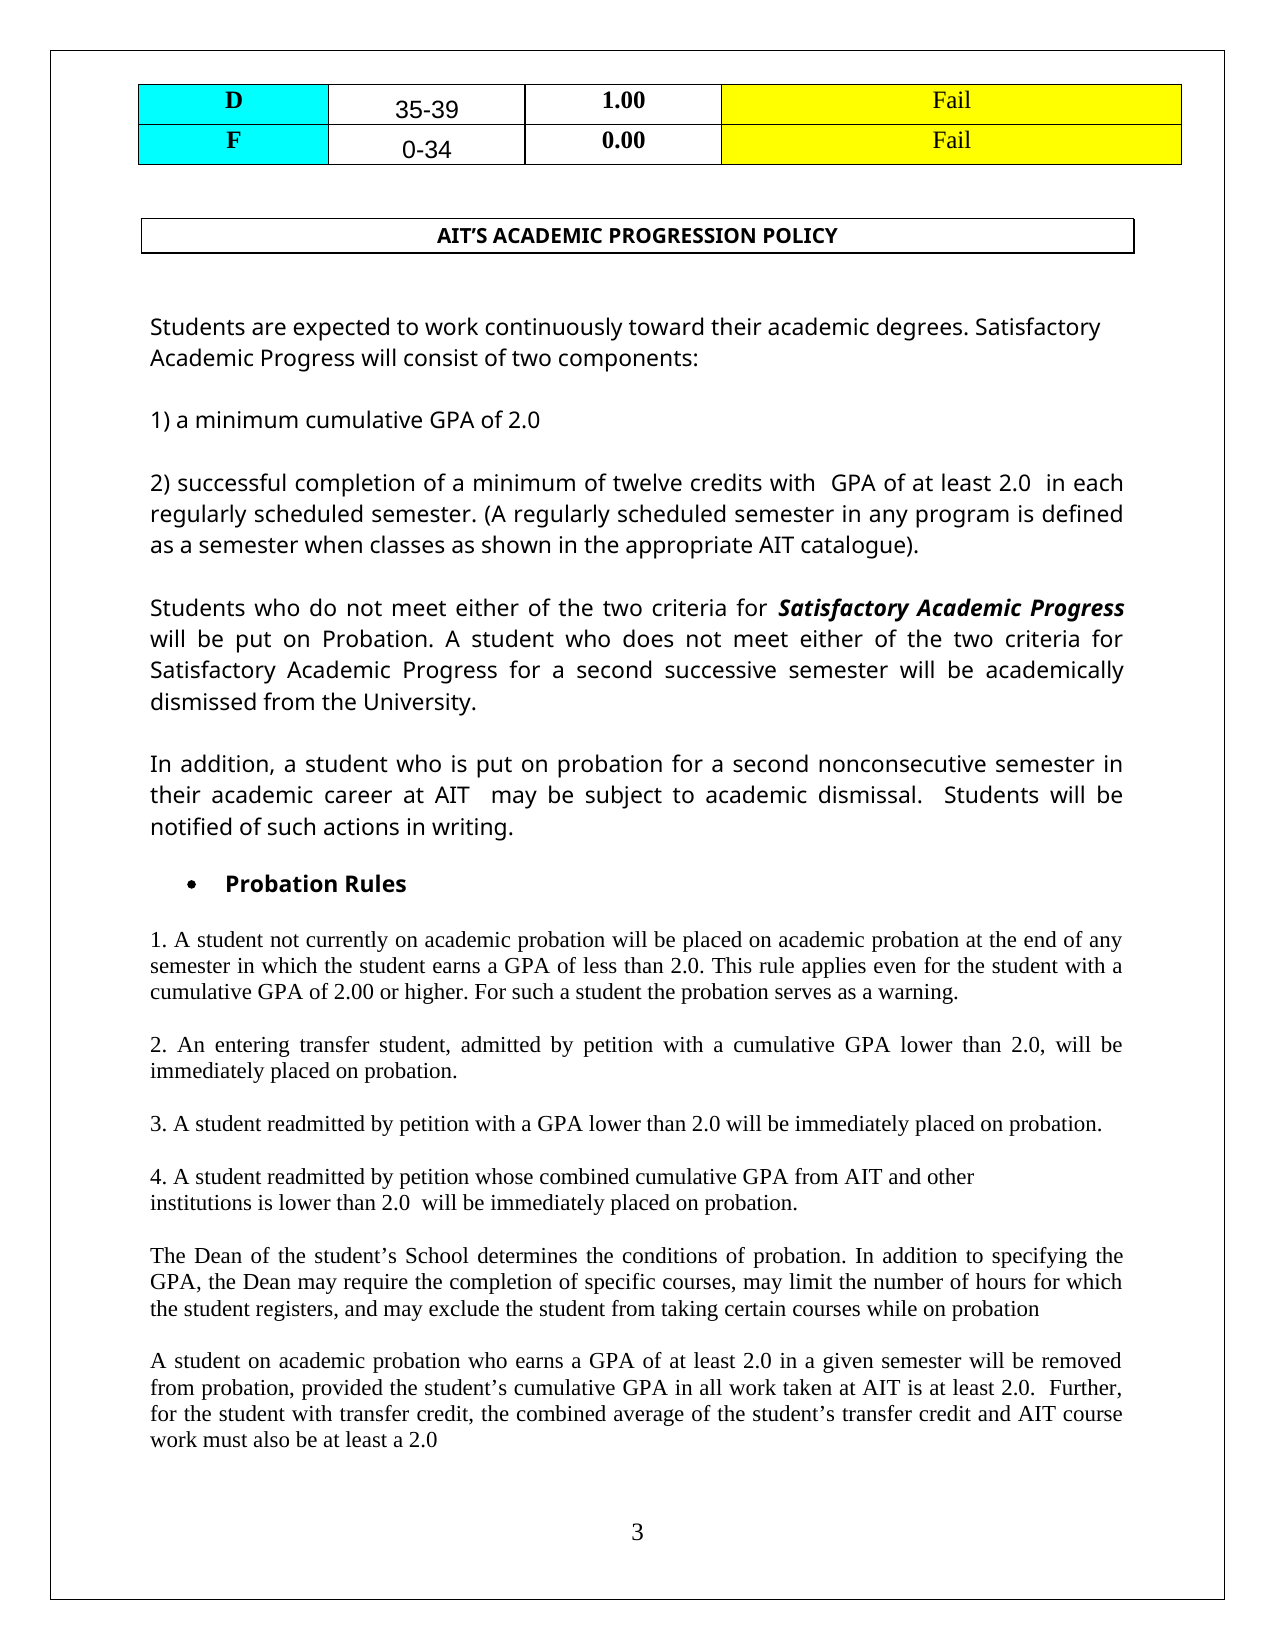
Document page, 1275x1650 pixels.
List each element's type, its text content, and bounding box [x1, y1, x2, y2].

list Probation Rules [187, 868, 1125, 899]
table_cell D [139, 85, 328, 124]
text 2) successful completion of a minimum of twelve credits with GPA of at least 2.0 in each regularly scheduled semester. (A regularly scheduled semester in any program is defined as a semester when classes as shown in the appropriate AIT catalogue). [150, 467, 1125, 560]
text AIT’S ACADEMIC PROGRESSION POLICY [142, 219, 1133, 252]
text 3. A student readmitted by petition with a GPA lower than 2.0 will be immediately placed on probation. [150, 1110, 1125, 1136]
table_cell 35-39 [329, 85, 524, 124]
text 4. A student readmitted by petition whose combined cumulative GPA from AIT and other [150, 1163, 1125, 1189]
table_cell F [139, 125, 328, 164]
table_cell Fail [722, 85, 1181, 124]
text Students who do not meet either of the two criteria for Satisfactory Academic Progress will be put on Probation. A student who does not meet either of the two criteria for Satisfactory Academic Progress for a second successive semester will be academically dismissed from the University. [150, 592, 1125, 717]
text In addition, a student who is put on probation for a second nonconsecutive semester in their academic career at AIT may be subject to academic dismissal. Students will be notified of such actions in writing. [150, 748, 1125, 842]
table_cell 1.00 [526, 85, 721, 124]
text 1. A student not currently on academic probation will be placed on academic probation at the end of any semester in which the student earns a GPA of less than 2.0. This rule applies even for the student with a cumulative GPA of 2.00 or higher. For such a student the probation serves as a warning. [150, 926, 1125, 1005]
text 2. An entering transfer student, admitted by petition with a cumulative GPA lower than 2.0, will be immediately placed on probation. [150, 1031, 1125, 1084]
text The Dean of the student’s School determines the conditions of probation. In addition to specifying the GPA, the Dean may require the completion of specific courses, may limit the number of hours for which the student registers, and may exclude the student from taking certain courses while on probation [150, 1242, 1125, 1321]
table_cell Fail [722, 125, 1181, 164]
text institutions is lower than 2.0 will be immediately placed on probation. [150, 1189, 1125, 1216]
table_cell 0.00 [526, 125, 721, 164]
text Students are expected to work continuously toward their academic degrees. Satisfactory Academic Progress will consist of two components: [150, 310, 1125, 373]
text A student on academic probation who earns a GPA of at least 2.0 in a given semester will be removed from probation, provided the student’s cumulative GPA in all work taken at AIT is at least 2.0. Further, for the student with transfer credit, the combined average of the student’s transfer credit and AIT course work must also be at least a 2.0 [150, 1347, 1125, 1453]
text 1) a minimum cumulative GPA of 2.0 [150, 404, 1125, 435]
table_cell 0-34 [329, 125, 524, 164]
